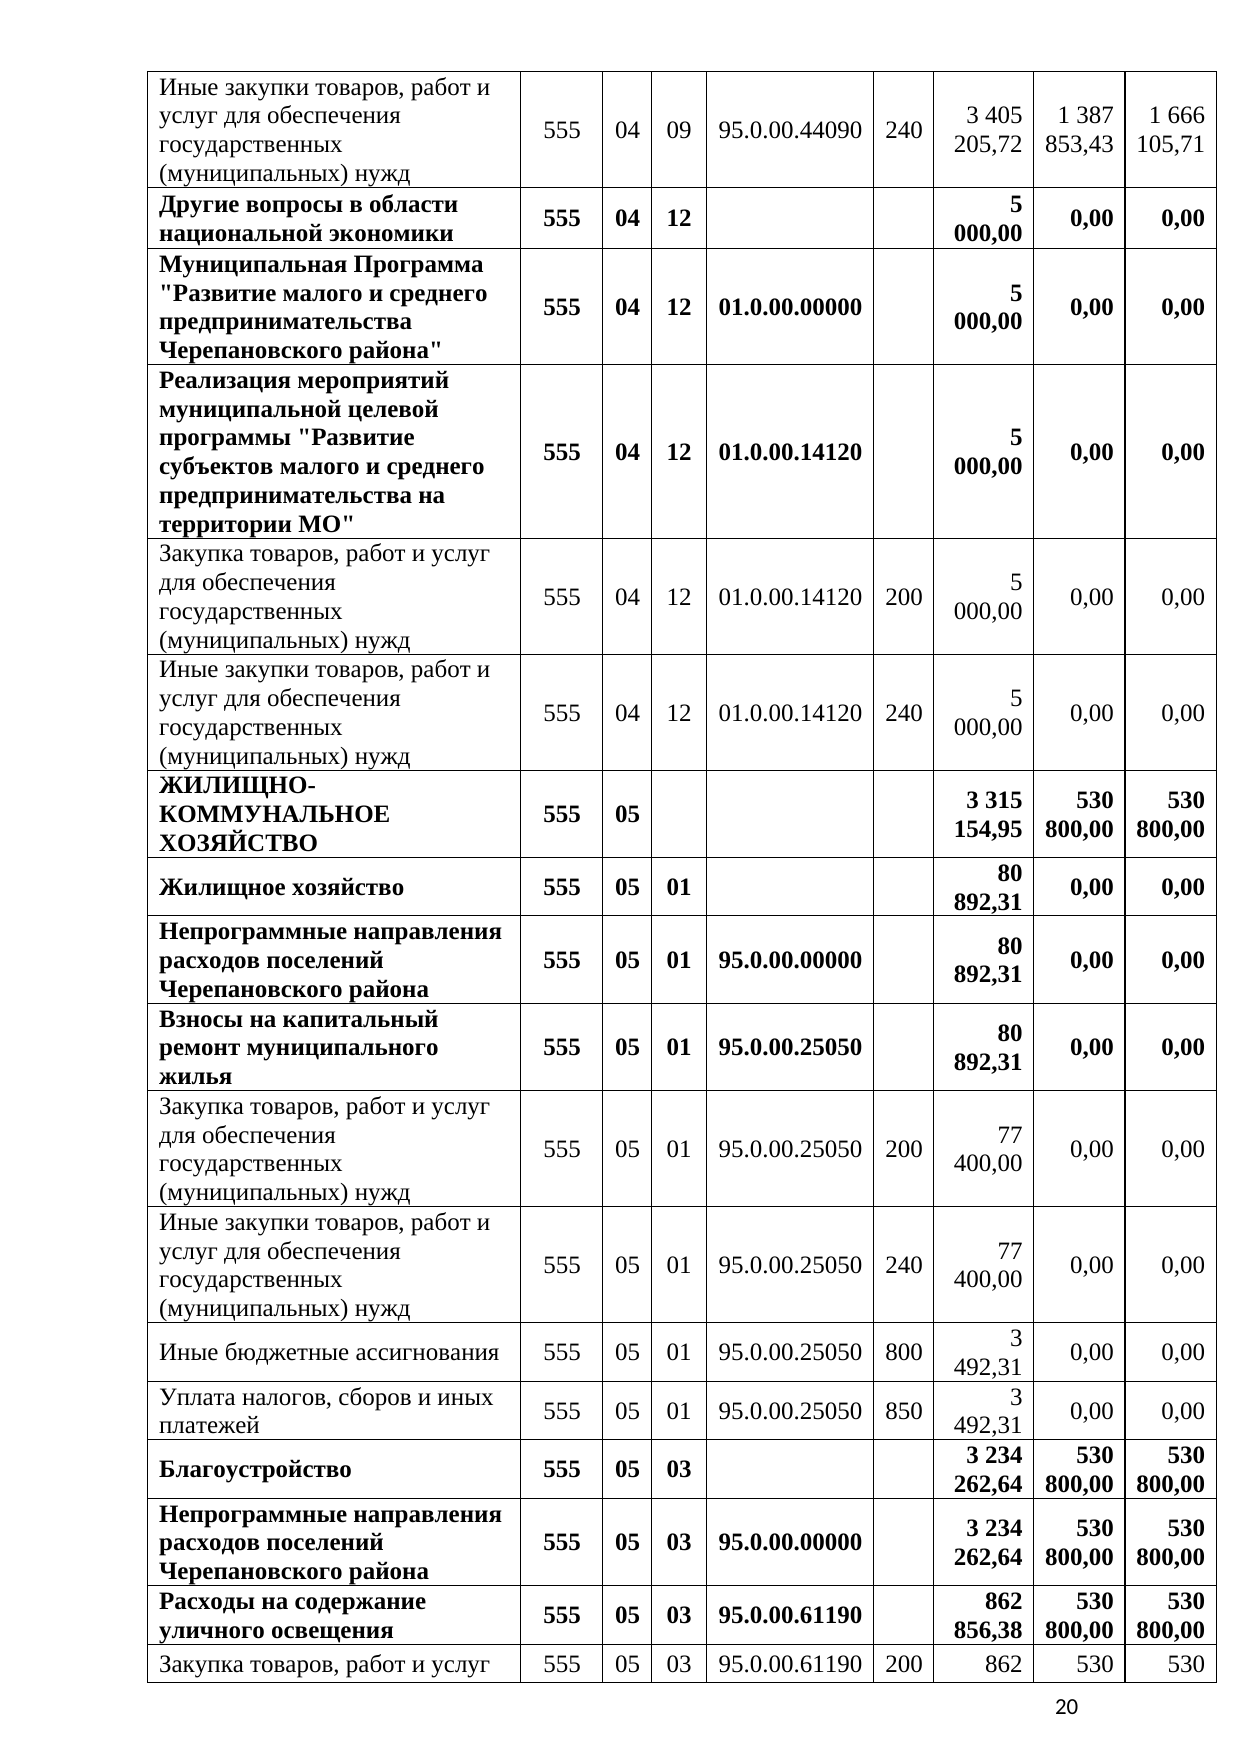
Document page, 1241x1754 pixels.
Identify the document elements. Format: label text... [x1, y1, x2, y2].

table_cell 0,00 [1034, 1382, 1124, 1439]
table_cell 0,00 [1126, 1382, 1216, 1439]
table_cell 1 387 853,43 [1034, 72, 1124, 187]
table_cell 555 [521, 771, 602, 857]
table_cell 200 [874, 1091, 933, 1206]
table_cell 5 000,00 [934, 249, 1033, 364]
table_cell [652, 771, 706, 857]
table_cell Муниципальная Программа "Развитие малого и среднего предпринимательства Черепановского района" [148, 249, 520, 364]
table_cell 0,00 [1126, 655, 1216, 769]
table_cell 530 800,00 [1126, 1440, 1216, 1498]
table_cell ЖИЛИЩНО-КОММУНАЛЬНОЕ ХОЗЯЙСТВО [148, 771, 520, 857]
table_cell 3 234 262,64 [934, 1440, 1033, 1498]
table_cell 530 800,00 [1126, 1499, 1216, 1585]
table_cell Иные закупки товаров, работ и услуг для обеспечения государственных (муниципальных) нужд [148, 1207, 520, 1322]
table_cell 240 [874, 72, 933, 187]
table_cell Жилищное хозяйство [148, 858, 520, 915]
table_cell Непрограммные направления расходов поселений Черепановского района [148, 1499, 520, 1585]
table_cell 555 [521, 1091, 602, 1206]
table_cell 555 [521, 72, 602, 187]
table_cell 530 800,00 [1034, 1440, 1124, 1498]
table_cell 0,00 [1126, 188, 1216, 248]
table_cell 555 [521, 1645, 602, 1682]
table_cell 04 [603, 188, 651, 248]
table_cell 95.0.00.00000 [707, 916, 873, 1003]
table_cell 05 [603, 1440, 651, 1498]
table_cell Иные закупки товаров, работ и услуг для обеспечения государственных (муниципальных) нужд [148, 72, 520, 187]
table_cell 5 000,00 [934, 539, 1033, 653]
table_cell 555 [521, 188, 602, 248]
table_cell [874, 1586, 933, 1643]
table_cell 555 [521, 916, 602, 1003]
table_cell 200 [874, 1645, 933, 1682]
table_cell 800 [874, 1323, 933, 1381]
table_cell 05 [603, 1323, 651, 1381]
table_cell 5 000,00 [934, 365, 1033, 537]
table_cell 0,00 [1126, 916, 1216, 1003]
table_cell 04 [603, 655, 651, 769]
table_cell 80 892,31 [934, 916, 1033, 1003]
table_cell 01.0.00.14120 [707, 655, 873, 769]
table_cell 1 666 105,71 [1126, 72, 1216, 187]
table_cell 05 [603, 858, 651, 915]
table_cell Закупка товаров, работ и услуг для обеспечения государственных (муниципальных) нужд [148, 539, 520, 653]
table_cell 01 [652, 1207, 706, 1322]
table_cell 95.0.00.25050 [707, 1382, 873, 1439]
table_cell 95.0.00.25050 [707, 1091, 873, 1206]
table_cell 01 [652, 858, 706, 915]
table_cell 530 800,00 [1034, 1645, 1124, 1682]
table_cell [874, 858, 933, 915]
table_cell 01 [652, 1091, 706, 1206]
table_cell 0,00 [1126, 249, 1216, 364]
table_cell 3 405 205,72 [934, 72, 1033, 187]
table_cell 05 [603, 771, 651, 857]
table_cell 0,00 [1034, 1323, 1124, 1381]
table_cell 200 [874, 539, 933, 653]
table_cell 01 [652, 1382, 706, 1439]
table_cell 862 856,38 [934, 1586, 1033, 1643]
table_cell 05 [603, 1207, 651, 1322]
table_cell 95.0.00.25050 [707, 1323, 873, 1381]
table_cell 09 [652, 72, 706, 187]
table_cell Уплата налогов, сборов и иных платежей [148, 1382, 520, 1439]
table_cell 04 [603, 539, 651, 653]
table_cell 555 [521, 858, 602, 915]
table_cell 04 [603, 365, 651, 537]
table_cell 555 [521, 365, 602, 537]
table_cell 01.0.00.14120 [707, 365, 873, 537]
table_cell 0,00 [1034, 655, 1124, 769]
table_cell 0,00 [1126, 1091, 1216, 1206]
table_cell 0,00 [1034, 249, 1124, 364]
table_cell 0,00 [1034, 858, 1124, 915]
table_cell 05 [603, 1586, 651, 1643]
table_cell 03 [652, 1586, 706, 1643]
table_cell 04 [603, 72, 651, 187]
table_cell 530 800,00 [1034, 1499, 1124, 1585]
table_cell [874, 771, 933, 857]
table_cell 530 800,00 [1034, 1586, 1124, 1643]
table_cell 530 800,00 [1034, 771, 1124, 857]
table_cell 3 315 154,95 [934, 771, 1033, 857]
table_cell 0,00 [1034, 365, 1124, 537]
table_cell 240 [874, 1207, 933, 1322]
table_cell Расходы на содержание уличного освещения [148, 1586, 520, 1643]
table_cell 530 800,00 [1126, 1586, 1216, 1643]
table_cell 05 [603, 1499, 651, 1585]
table_cell 95.0.00.61190 [707, 1645, 873, 1682]
table_cell 3 492,31 [934, 1323, 1033, 1381]
table_cell [874, 365, 933, 537]
table_cell [874, 1499, 933, 1585]
table_cell [874, 916, 933, 1003]
table_cell Благоустройство [148, 1440, 520, 1498]
table_cell 03 [652, 1440, 706, 1498]
table_cell 0,00 [1034, 539, 1124, 653]
table_cell 03 [652, 1645, 706, 1682]
table_cell [874, 1440, 933, 1498]
table_cell 95.0.00.00000 [707, 1499, 873, 1585]
table_cell 95.0.00.25050 [707, 1207, 873, 1322]
table_cell 0,00 [1034, 1091, 1124, 1206]
table_cell 3 492,31 [934, 1382, 1033, 1439]
table_cell 0,00 [1126, 539, 1216, 653]
table_cell 80 892,31 [934, 1004, 1033, 1090]
table_cell 5 000,00 [934, 188, 1033, 248]
table_cell 0,00 [1126, 1004, 1216, 1090]
table_cell 5 000,00 [934, 655, 1033, 769]
table_cell 555 [521, 1586, 602, 1643]
table_cell 95.0.00.25050 [707, 1004, 873, 1090]
table_cell 01.0.00.14120 [707, 539, 873, 653]
table_cell 850 [874, 1382, 933, 1439]
table_cell 05 [603, 1004, 651, 1090]
table_cell 0,00 [1034, 188, 1124, 248]
table_cell 0,00 [1126, 365, 1216, 537]
table_cell 05 [603, 1091, 651, 1206]
table_cell Иные бюджетные ассигнования [148, 1323, 520, 1381]
table_cell 03 [652, 1499, 706, 1585]
table_cell [874, 249, 933, 364]
table_cell Реализация мероприятий муниципальной целевой программы "Развитие субъектов малого и среднего предпринимательства на территории МО" [148, 365, 520, 537]
table_cell 240 [874, 655, 933, 769]
table_cell [874, 1004, 933, 1090]
table_cell 05 [603, 1382, 651, 1439]
table_cell [707, 188, 873, 248]
table_cell 0,00 [1126, 1323, 1216, 1381]
table_cell 530 800,00 [1126, 771, 1216, 857]
table_cell 01 [652, 916, 706, 1003]
table_cell [707, 771, 873, 857]
table_cell 0,00 [1126, 858, 1216, 915]
table_cell 555 [521, 1440, 602, 1498]
table_cell 862 856,38 [934, 1645, 1033, 1682]
table_cell 80 892,31 [934, 858, 1033, 915]
table_cell 77 400,00 [934, 1207, 1033, 1322]
table_cell 0,00 [1034, 1004, 1124, 1090]
table_cell 0,00 [1126, 1207, 1216, 1322]
table_cell 05 [603, 916, 651, 1003]
table_cell 555 [521, 249, 602, 364]
table_cell Непрограммные направления расходов поселений Черепановского района [148, 916, 520, 1003]
table_cell 01.0.00.00000 [707, 249, 873, 364]
table_cell [707, 1440, 873, 1498]
table_cell 3 234 262,64 [934, 1499, 1033, 1585]
table_cell 12 [652, 249, 706, 364]
table_cell 95.0.00.44090 [707, 72, 873, 187]
table_cell 555 [521, 1382, 602, 1439]
table_cell 555 [521, 655, 602, 769]
table_cell [707, 858, 873, 915]
table_cell 01 [652, 1323, 706, 1381]
table_cell 555 [521, 1499, 602, 1585]
table_cell [874, 188, 933, 248]
table_cell 01 [652, 1004, 706, 1090]
table_cell 555 [521, 1004, 602, 1090]
table_cell 530 800,00 [1126, 1645, 1216, 1682]
table_cell Закупка товаров, работ и услуг для обеспечения государственных (муниципальных) нужд [148, 1091, 520, 1206]
table_cell 12 [652, 655, 706, 769]
table_cell 555 [521, 1207, 602, 1322]
table_cell 0,00 [1034, 1207, 1124, 1322]
table_cell 555 [521, 1323, 602, 1381]
table_cell 05 [603, 1645, 651, 1682]
table_cell 12 [652, 539, 706, 653]
table_cell 0,00 [1034, 916, 1124, 1003]
table_cell 04 [603, 249, 651, 364]
table_cell Иные закупки товаров, работ и услуг для обеспечения государственных (муниципальных) нужд [148, 655, 520, 769]
table_cell 555 [521, 539, 602, 653]
table_cell 12 [652, 365, 706, 537]
table_cell Взносы на капитальный ремонт муниципального жилья [148, 1004, 520, 1090]
table_cell Другие вопросы в области национальной экономики [148, 188, 520, 248]
table_cell 77 400,00 [934, 1091, 1033, 1206]
table_cell 12 [652, 188, 706, 248]
table_cell 95.0.00.61190 [707, 1586, 873, 1643]
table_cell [148, 1645, 520, 1682]
